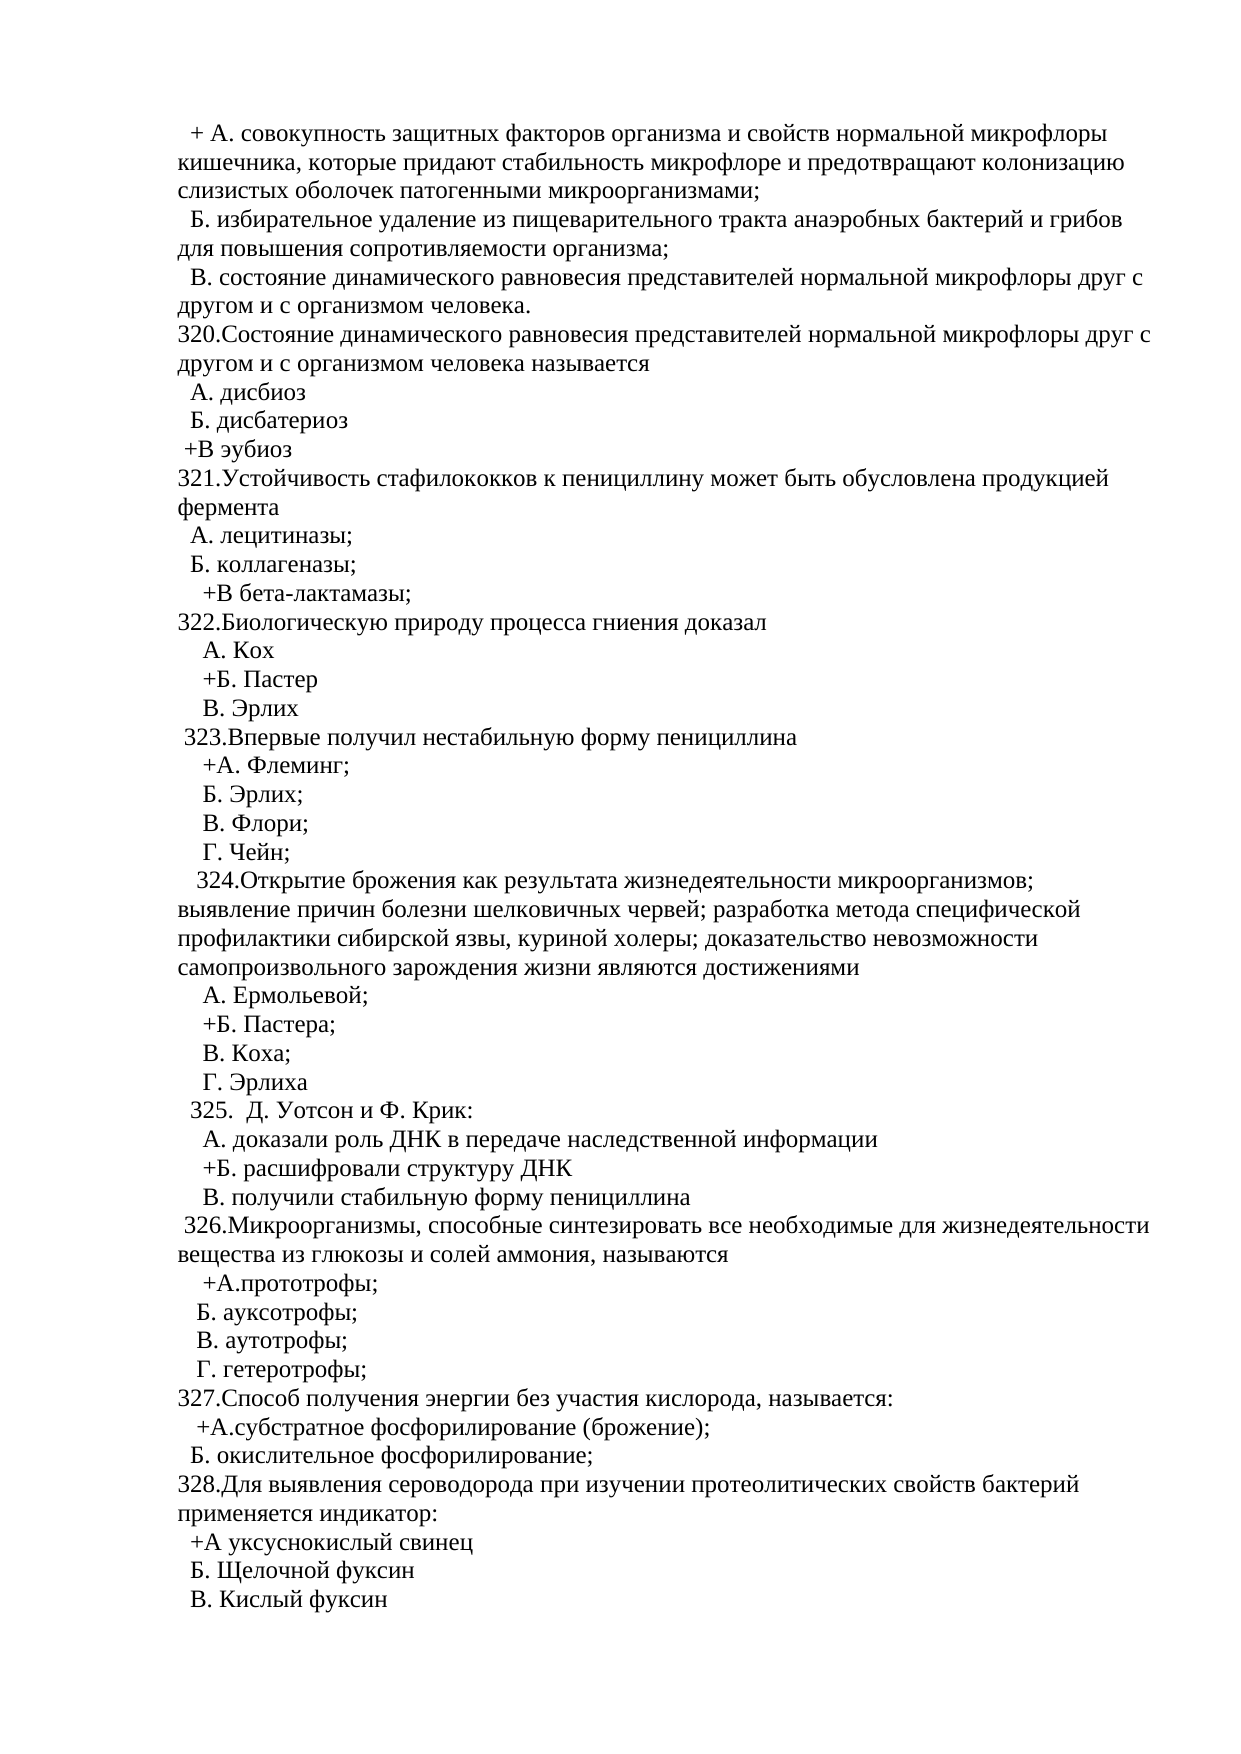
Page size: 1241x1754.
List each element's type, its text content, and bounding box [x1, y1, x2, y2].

text Б. ауксотрофы; [177, 1297, 1152, 1326]
text + А. совокупность защитных факторов организма и свойств нормальной микрофлоры кишечника, которые придают стабильность микрофлоре и предотвращают колонизацию слизистых оболочек патогенными микроорганизмами; [177, 118, 1152, 204]
text 323.Впервые получил нестабильную форму пенициллина [177, 722, 1152, 751]
text А. Кох [177, 636, 1152, 664]
text В. Кислый фуксин [177, 1584, 1152, 1613]
text А. дисбиоз [177, 377, 1152, 406]
text +В эубиоз [177, 434, 1152, 463]
text +А.прототрофы; [177, 1268, 1152, 1297]
text В. Коха; [177, 1038, 1152, 1067]
text Б. Щелочной фуксин [177, 1556, 1152, 1584]
text А. доказали роль ДНК в передаче наследственной информации [177, 1124, 1152, 1153]
text Б. окислительное фосфорилирование; [177, 1441, 1152, 1469]
text Б. коллагеназы; [177, 549, 1152, 578]
text 327.Способ получения энергии без участия кислорода, называется: [177, 1383, 1152, 1412]
text В. состояние динамического равновесия представителей нормальной микрофлоры друг с другом и с организмом человека. [177, 262, 1152, 319]
text 320.Состояние динамического равновесия представителей нормальной микрофлоры друг с другом и с организмом человека называется [177, 319, 1152, 377]
text Г. гетеротрофы; [177, 1354, 1152, 1383]
text Г. Эрлиха [177, 1067, 1152, 1096]
text 324.Открытие брожения как результата жизнедеятельности микроорганизмов; выявление причин болезни шелковичных червей; разработка метода специфической профилактики сибирской язвы, куриной холеры; доказательство невозможности самопроизвольного зарождения жизни являются достижениями [177, 866, 1152, 981]
text 325. Д. Уотсон и Ф. Крик: [177, 1096, 1152, 1124]
text +А.субстратное фосфорилирование (брожение); [177, 1412, 1152, 1441]
text В. получили стабильную форму пенициллина [177, 1182, 1152, 1211]
text А. лецитиназы; [177, 521, 1152, 549]
text В. аутотрофы; [177, 1326, 1152, 1354]
text 328.Для выявления сероводорода при изучении протеолитических свойств бактерий применяется индикатор: [177, 1469, 1152, 1527]
text Г. Чейн; [177, 837, 1152, 866]
text +А. Флеминг; [177, 751, 1152, 779]
text 326.Микроорганизмы, способные синтезировать все необходимые для жизнедеятельности вещества из глюкозы и солей аммония, называются [177, 1211, 1152, 1268]
text Б. дисбатериоз [177, 406, 1152, 434]
text 321.Устойчивость стафилококков к пенициллину может быть обусловлена продукцией фермента [177, 463, 1152, 521]
text +А уксуснокислый свинец [177, 1527, 1152, 1556]
text +Б. Пастер [177, 664, 1152, 693]
text В. Эрлих [177, 693, 1152, 722]
text В. Флори; [177, 808, 1152, 837]
text +В бета-лактамазы; [177, 578, 1152, 607]
text +Б. расшифровали структуру ДНК [177, 1153, 1152, 1182]
text Б. избирательное удаление из пищеварительного тракта анаэробных бактерий и грибов для повышения сопротивляемости организма; [177, 204, 1152, 262]
text А. Ермольевой; [177, 981, 1152, 1009]
text 322.Биологическую природу процесса гниения доказал [177, 607, 1152, 636]
text +Б. Пастера; [177, 1009, 1152, 1038]
text Б. Эрлих; [177, 779, 1152, 808]
